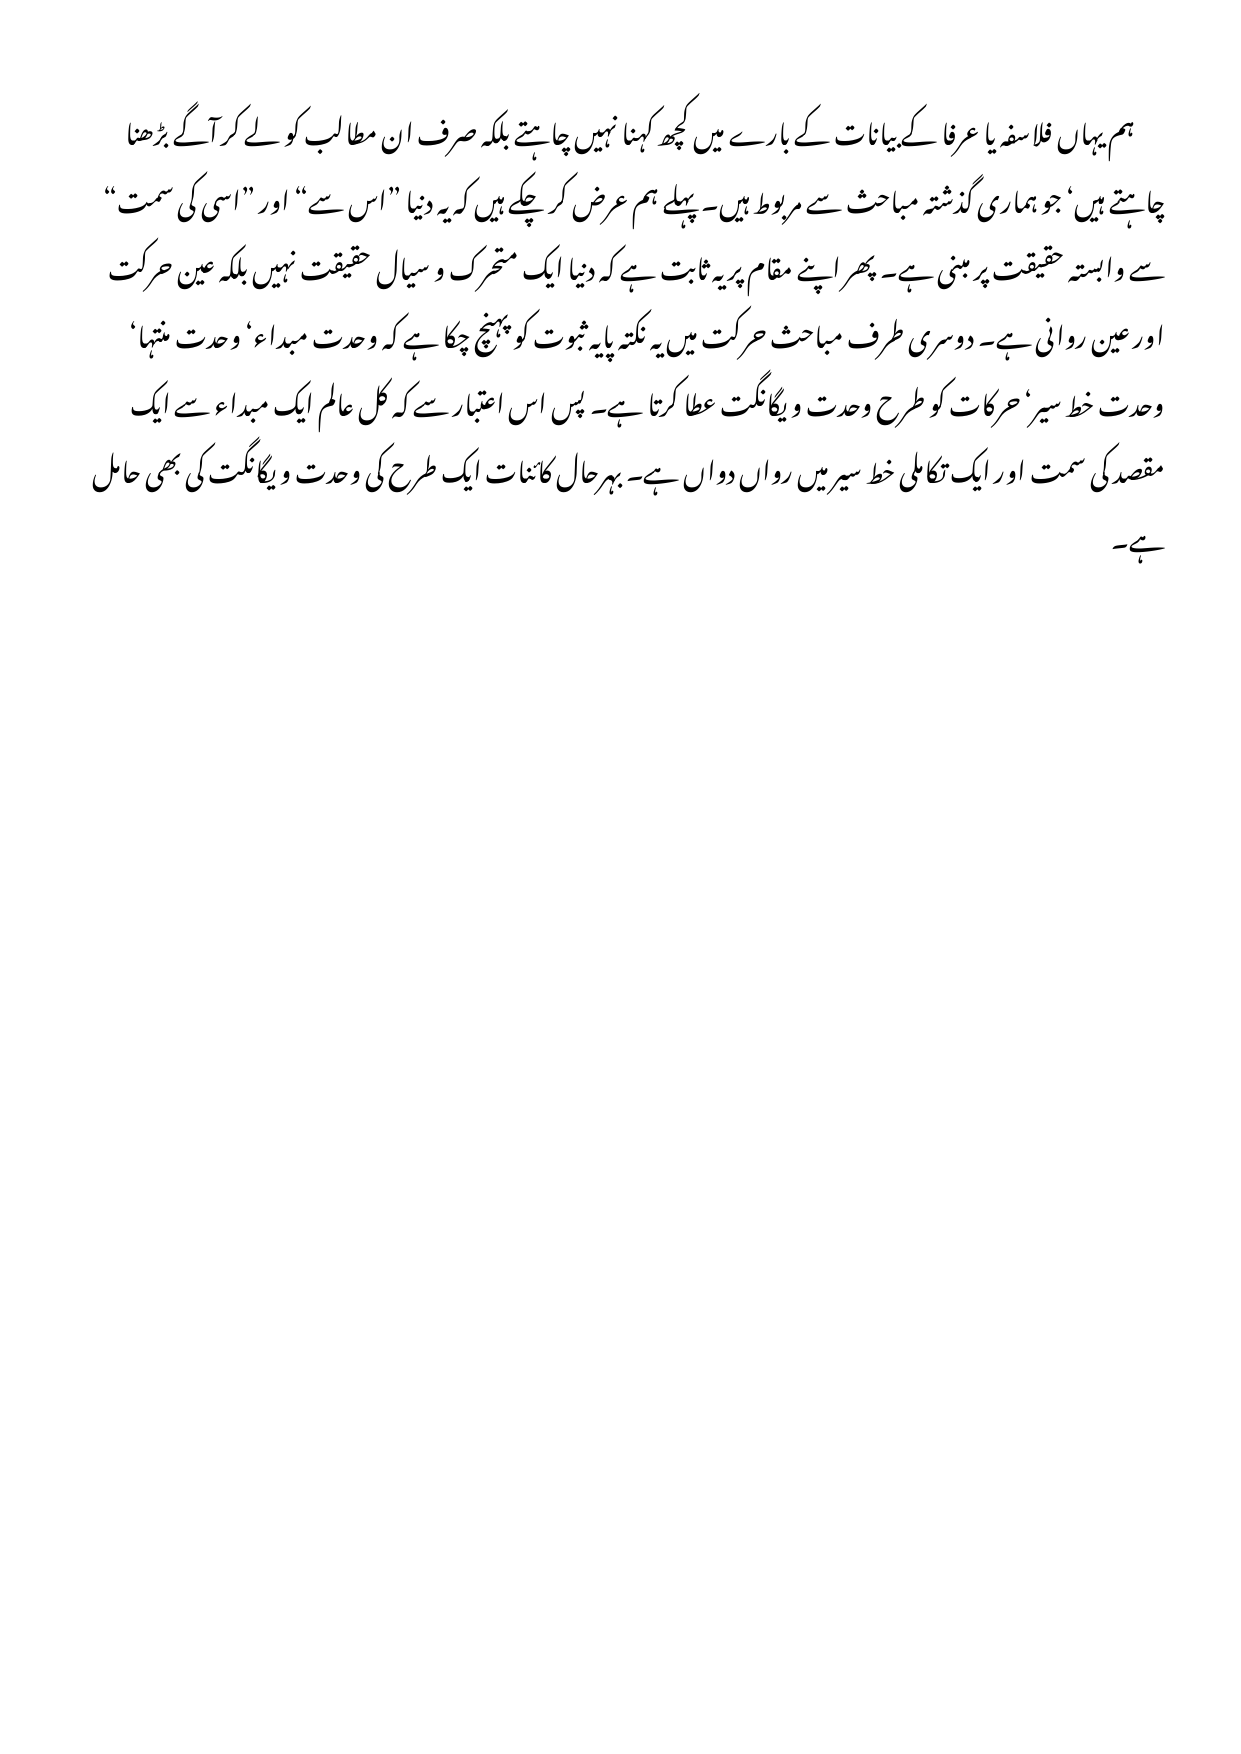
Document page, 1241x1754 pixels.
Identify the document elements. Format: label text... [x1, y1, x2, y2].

text ہم یہاں فلاسفہ یا عرفا کے بیانات کے بارے میں کچھ کہنا نہیں چاہتے بلکہ صرف ان مطالب کو لے کر آگے بڑھنا چاہتے ہیں‘ جو ہماری گذشتہ مباحث سے مربوط ہیں۔ پہلے ہم عرض کر چکے ہیں کہ یہ دنیا ”اس سے“ اور ”اسی کی سمت“ سے وابستہ حقیقت پر مبنی ہے۔ پھر اپنے مقام پر یہ ثابت ہے کہ دنیا ایک متحرک و سیال حقیقت نہیں بلکہ عین حرکت اور عین روانی ہے۔ دوسری طرف مباحث حرکت میں یہ نکتہ پایہ ثبوت کو پہنچ چکا ہے کہ وحدت مبداء‘ وحدت منتہا‘ وحدت خط سیر‘ حرکات کو طرح وحدت و یگانگت عطا کرتا ہے۔ پس اس اعتبار سے کہ کل عالم ایک مبداء سے ایک مقصد کی سمت اور ایک تکاملی خط سیر میں رواں دواں ہے۔ بہرحال کائنات ایک طرح کی وحدت و یگانگت کی بھی حامل ہے۔ [75, 94, 1165, 568]
